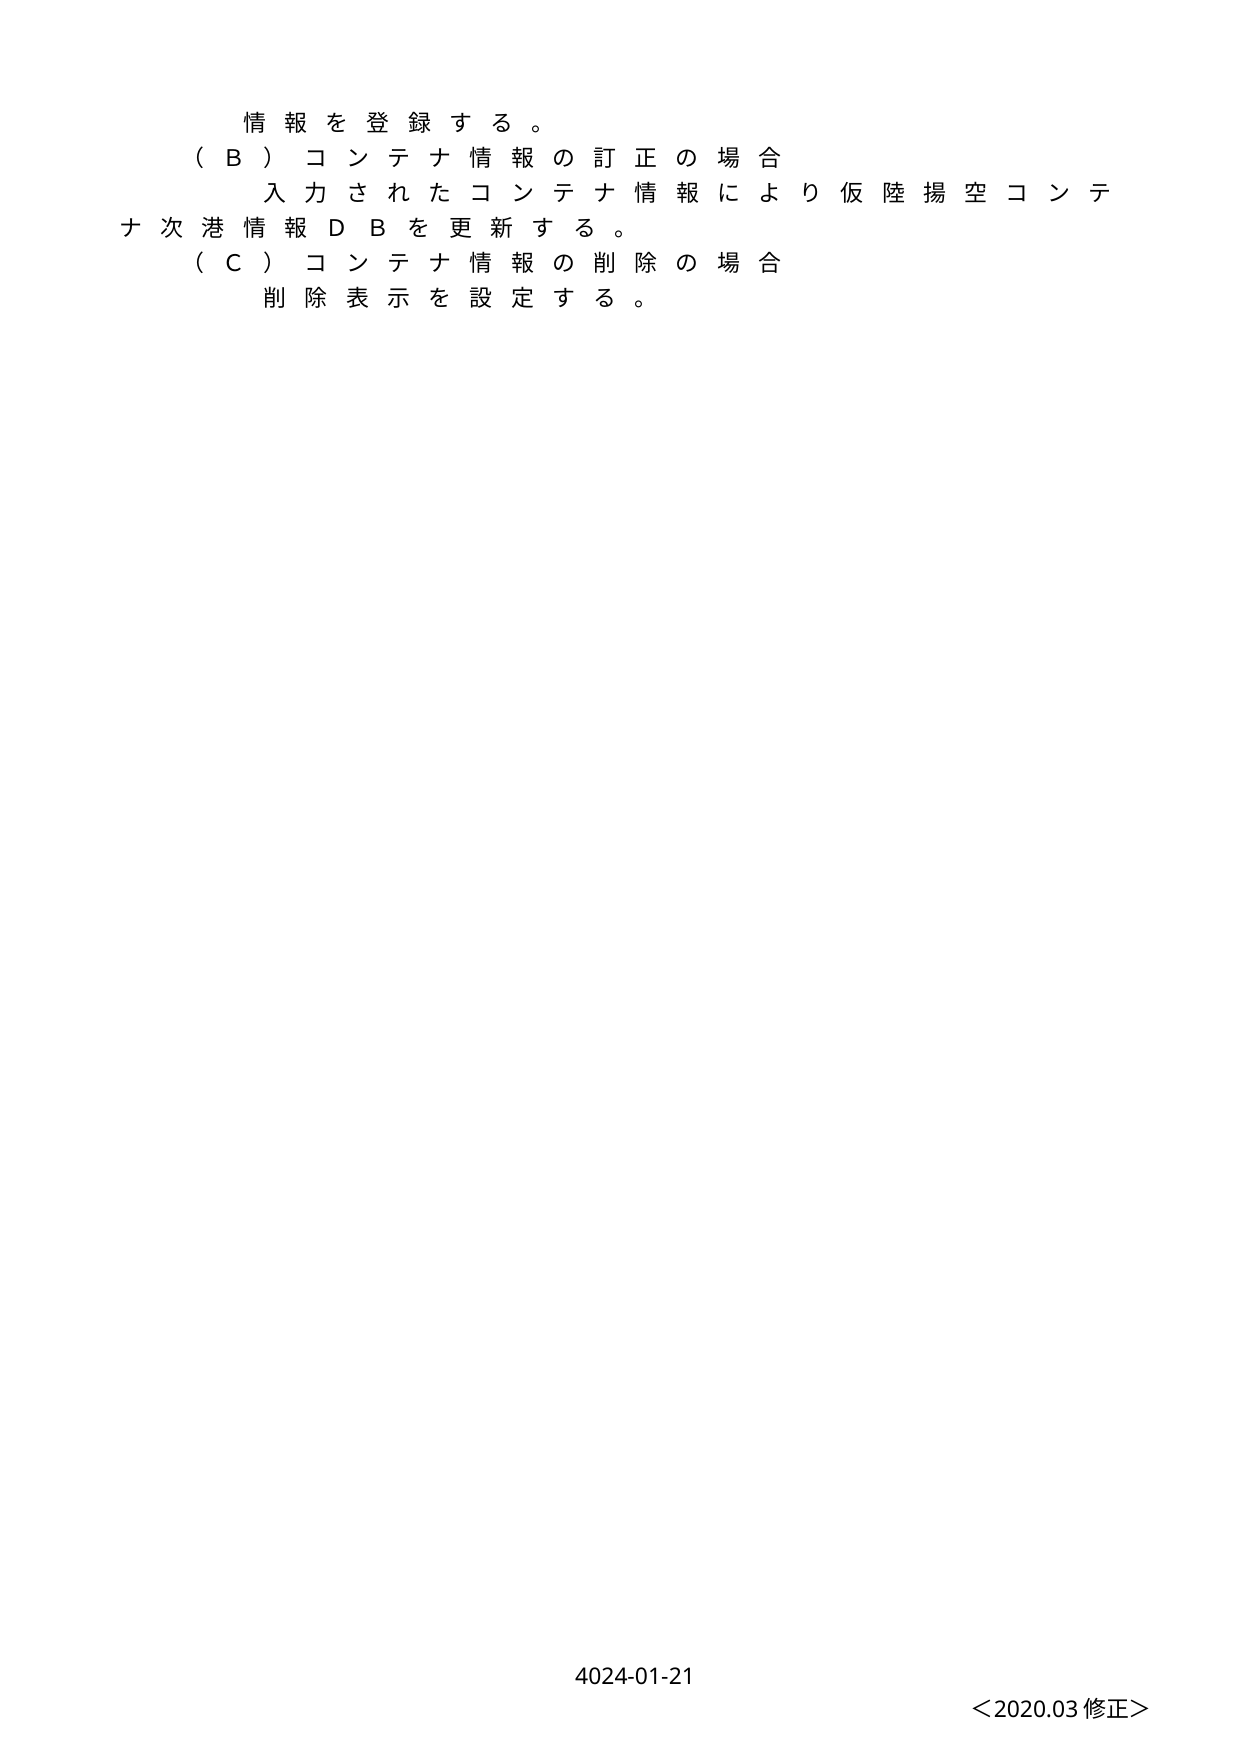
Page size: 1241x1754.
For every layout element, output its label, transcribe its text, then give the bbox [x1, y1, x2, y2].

text （Ｃ）コンテナ情報の削除の場合 [161, 244, 1150, 279]
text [222, 104, 1150, 139]
text 入力されたコンテナ情報により仮陸揚空コンテナ次港情報ＤＢを更新する。 [119, 174, 1150, 244]
text 削除表示を設定する。 [119, 279, 1150, 314]
text （Ｂ）コンテナ情報の訂正の場合 [161, 139, 1150, 174]
